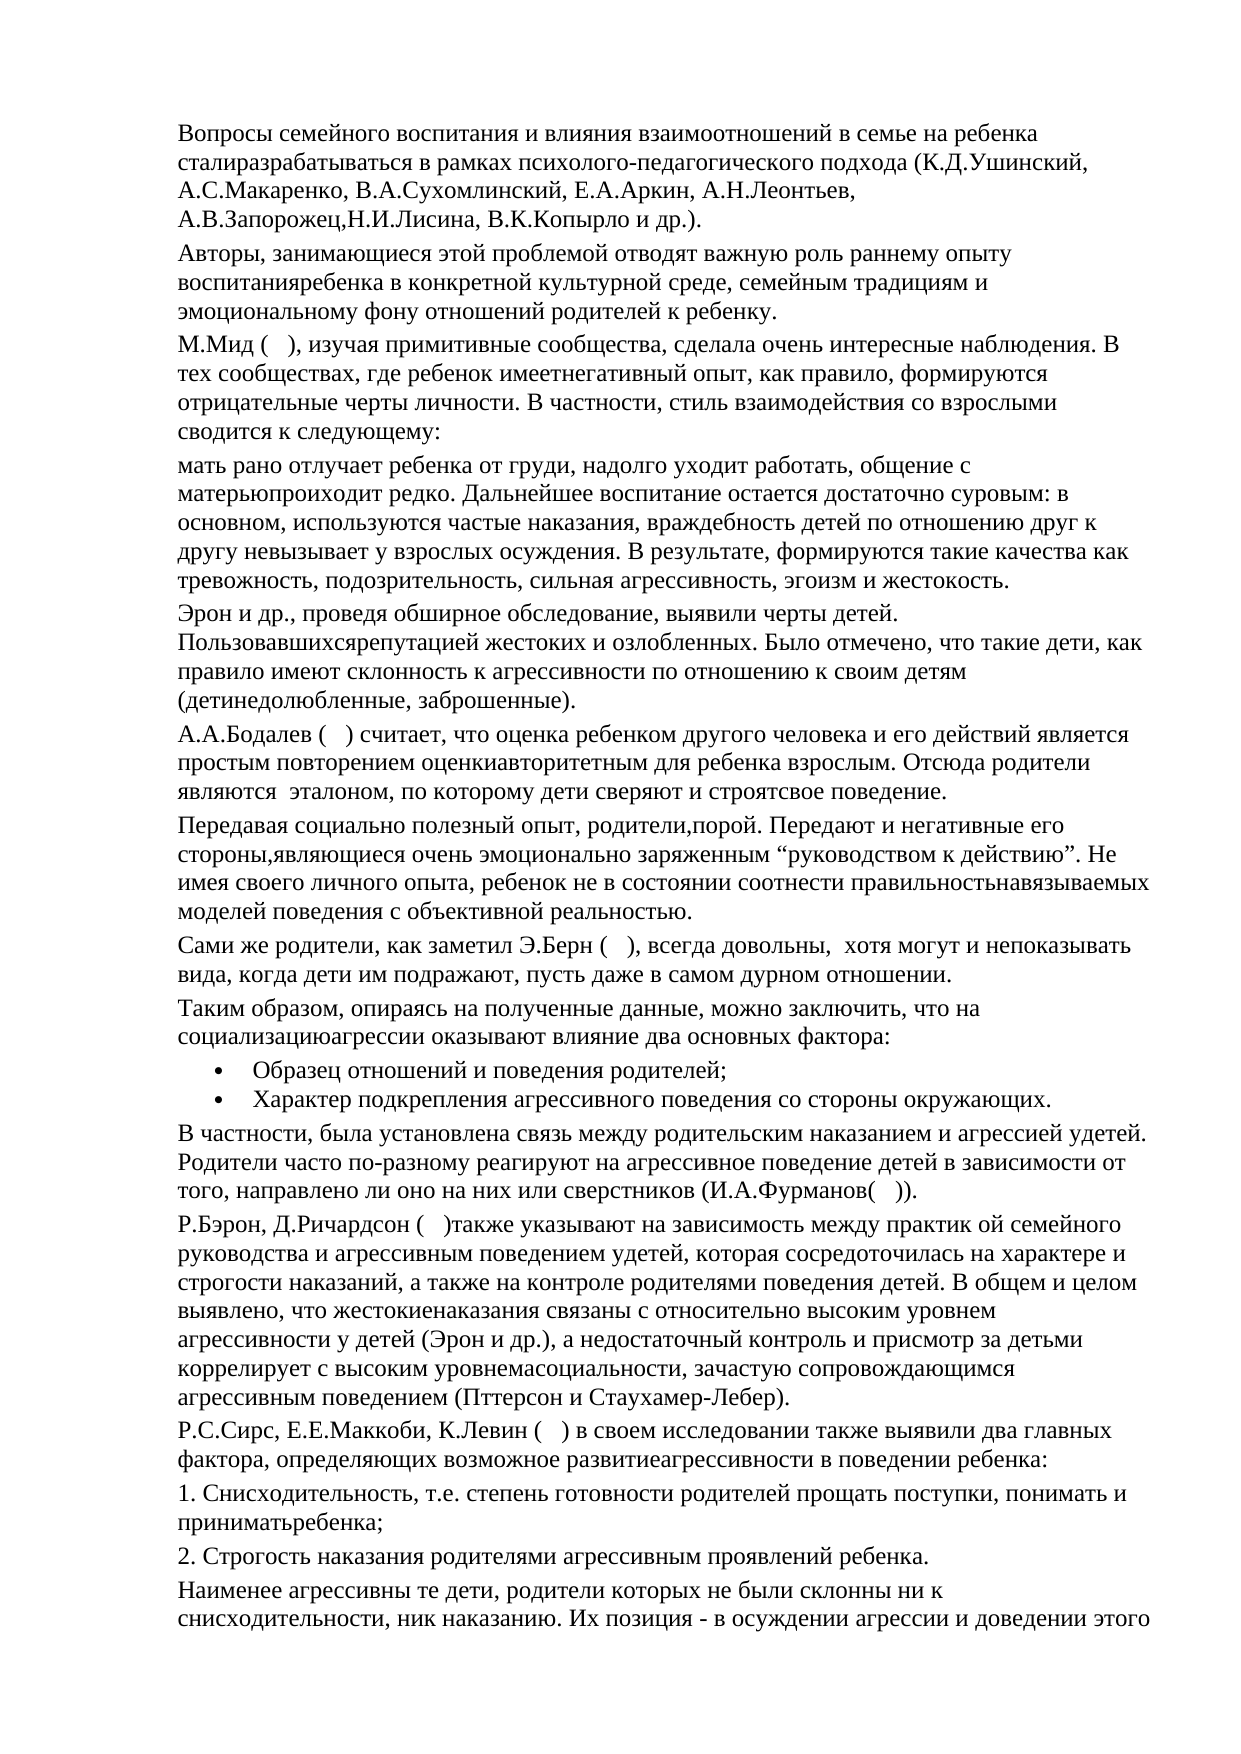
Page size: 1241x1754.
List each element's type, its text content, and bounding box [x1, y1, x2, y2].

list Образец отношений и поведения родителей; [215, 1055, 1152, 1084]
text Эрон и др., проведя обширное обследование, выявили черты детей. Пользовавшихсярепутацией жестоких и озлобленных. Было отмечено, что такие дети, как правило имеют склонность к агрессивности по отношению к своим детям (детинедолюбленные, заброшенные). [177, 598, 1152, 713]
text 2. Строгость наказания родителями агрессивным проявлений ребенка. [177, 1541, 1152, 1569]
text мать рано отлучает ребенка от груди, надолго уходит работать, общение с матерьюпроиходит редко. Дальнейшее воспитание остается достаточно суровым: в основном, используются частые наказания, враждебность детей по отношению друг к другу невызывает у взрослых осуждения. В результате, формируются такие качества как тревожность, подозрительность, сильная агрессивность, эгоизм и жестокость. [177, 450, 1152, 593]
text 1. Снисходительность, т.е. степень готовности родителей прощать поступки, понимать и приниматьребенка; [177, 1478, 1152, 1536]
text Вопросы семейного воспитания и влияния взаимоотношений в семье на ребенка сталиразрабатываться в рамках психолого-педагогического подхода (К.Д.Ушинский, А.С.Макаренко, В.А.Сухомлинский, Е.А.Аркин, А.Н.Леонтьев, А.В.Запорожец,Н.И.Лисина, В.К.Копырло и др.). [177, 118, 1152, 233]
text Авторы, занимающиеся этой проблемой отводят важную роль раннему опыту воспитанияребенка в конкретной культурной среде, семейным традициям и эмоциональному фону отношений родителей к ребенку. [177, 238, 1152, 324]
text Р.Бэрон, Д.Ричардсон ( )также указывают на зависимость между практик ой семейного руководства и агрессивным поведением удетей, которая сосредоточилась на характере и строгости наказаний, а также на контроле родителями поведения детей. В общем и целом выявлено, что жестокиенаказания связаны с относительно высоким уровнем агрессивности у детей (Эрон и др.), а недостаточный контроль и присмотр за детьми коррелирует с высоким уровнемасоциальности, зачастую сопровождающимся агрессивным поведением (Пттерсон и Стаухамер-Лебер). [177, 1209, 1152, 1411]
text Сами же родители, как заметил Э.Берн ( ), всегда довольны, хотя могут и непоказывать вида, когда дети им подражают, пусть даже в самом дурном отношении. [177, 930, 1152, 988]
text В частности, была установлена связь между родительским наказанием и агрессией удетей. Родители часто по-разному реагируют на агрессивное поведение детей в зависимости от того, направлено ли оно на них или сверстников (И.А.Фурманов( )). [177, 1118, 1152, 1204]
list Характер подкрепления агрессивного поведения со стороны окружающих. [215, 1084, 1152, 1113]
text М.Мид ( ), изучая примитивные сообщества, сделала очень интересные наблюдения. В тех сообществах, где ребенок имеетнегативный опыт, как правило, формируются отрицательные черты личности. В частности, стиль взаимодействия со взрослыми сводится к следующему: [177, 329, 1152, 444]
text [177, 1575, 1152, 1632]
text Передавая социально полезный опыт, родители,порой. Передают и негативные его стороны,являющиеся очень эмоционально заряженным “руководством к действию”. Не имея своего личного опыта, ребенок не в состоянии соотнести правильностьнавязываемых моделей поведения с объективной реальностью. [177, 810, 1152, 925]
text А.А.Бодалев ( ) считает, что оценка ребенком другого человека и его действий является простым повторением оценкиавторитетным для ребенка взрослым. Отсюда родители являются эталоном, по которому дети сверяют и строятсвое поведение. [177, 719, 1152, 805]
text Таким образом, опираясь на полученные данные, можно заключить, что на социализациюагрессии оказывают влияние два основных фактора: [177, 993, 1152, 1050]
text Р.С.Сирс, Е.Е.Маккоби, К.Левин ( ) в своем исследовании также выявили два главных фактора, определяющих возможное развитиеагрессивности в поведении ребенка: [177, 1416, 1152, 1473]
